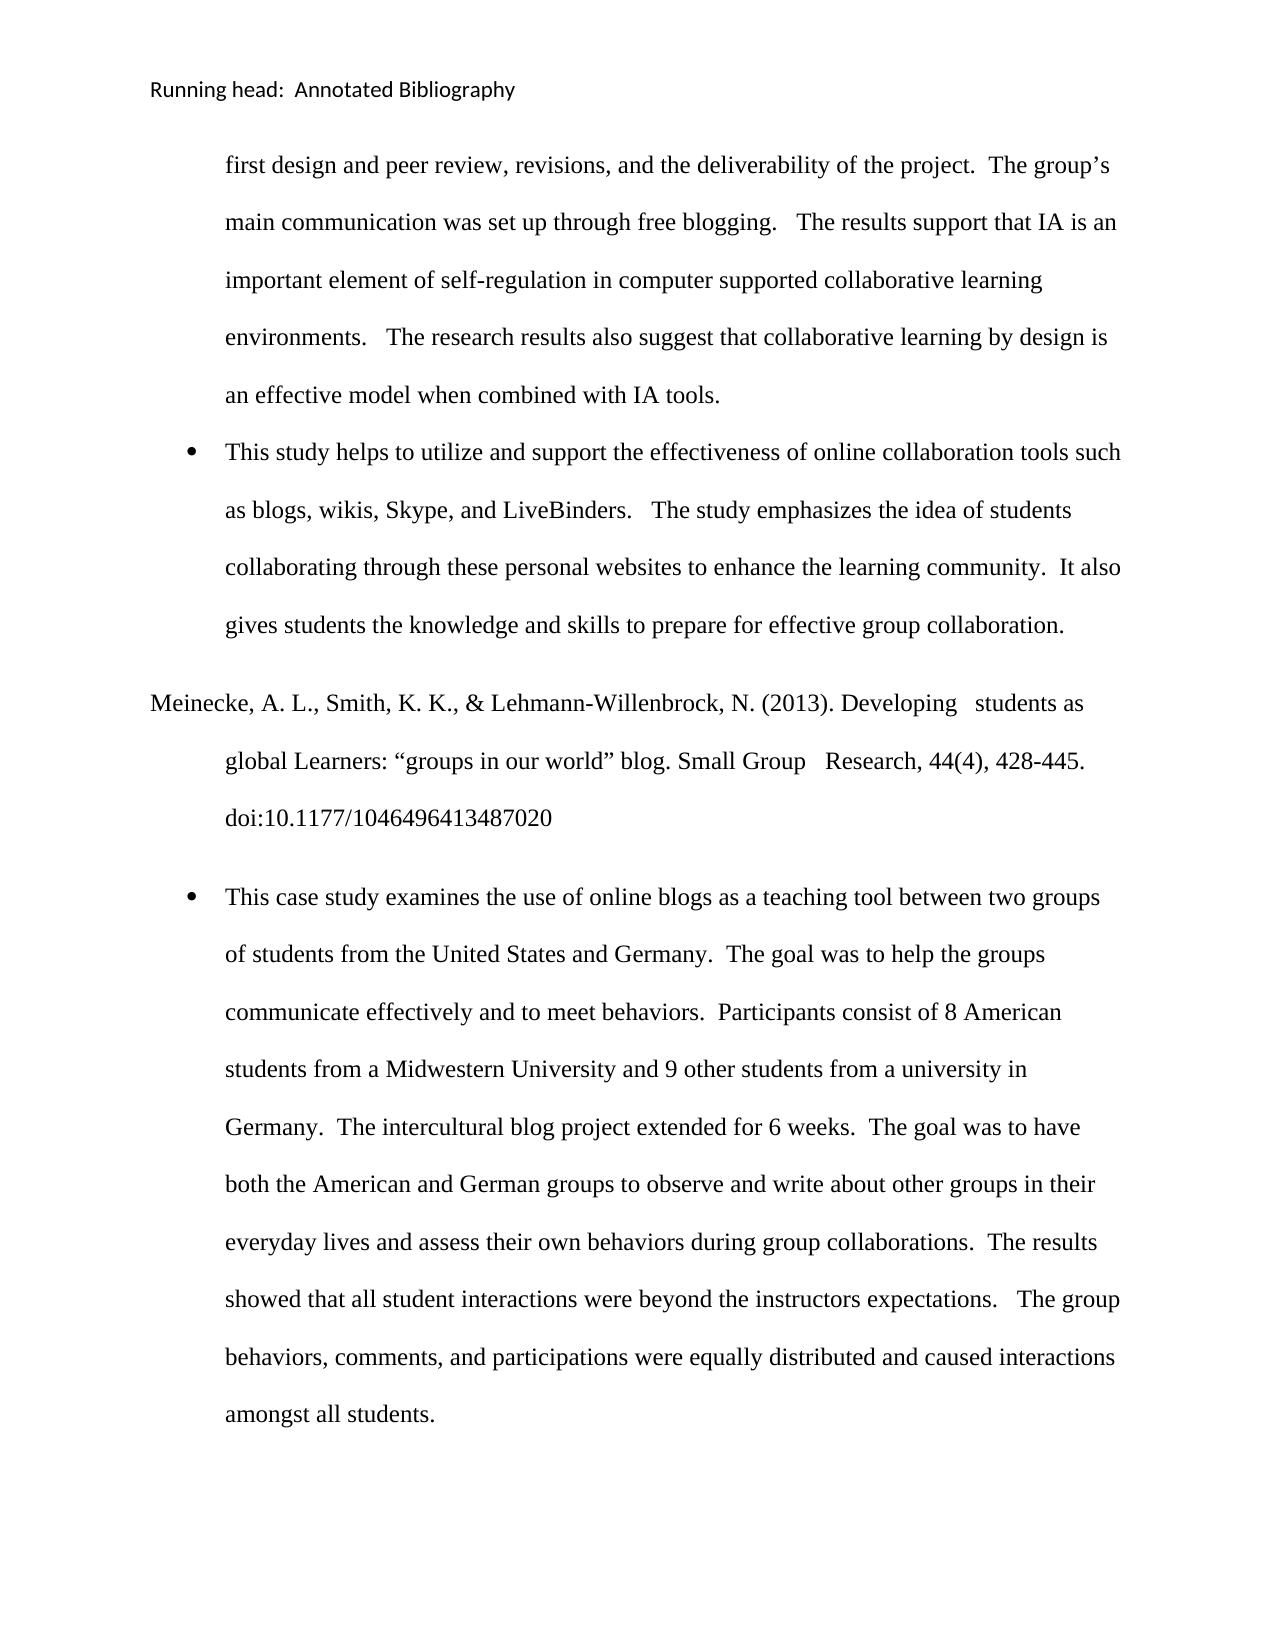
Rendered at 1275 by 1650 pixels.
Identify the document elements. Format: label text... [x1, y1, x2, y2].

list This study helps to utilize and support the effectiveness of online collaboration tools such as blogs, wikis, Skype, and LiveBinders. The study emphasizes the idea of students collaborating through these personal websites to enhance the learning community. It also gives students the knowledge and skills to prepare for effective group collaboration. [187, 437, 1125, 639]
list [187, 150, 1125, 409]
list This case study examines the use of online blogs as a teaching tool between two groups of students from the United States and Germany. The goal was to help the groups communicate effectively and to meet behaviors. Participants consist of 8 American students from a Midwestern University and 9 other students from a university in Germany. The intercultural blog project extended for 6 weeks. The goal was to have both the American and German groups to observe and write about other groups in their everyday lives and assess their own behaviors during group collaborations. The results showed that all student interactions were beyond the instructors expectations. The group behaviors, comments, and participations were equally distributed and caused interactions amongst all students. [187, 882, 1125, 1428]
text Meinecke, A. L., Smith, K. K., & Lehmann-Willenbrock, N. (2013). Developing students as global Learners: “groups in our world” blog. Small Group Research, 44(4), 428-445. doi:10.1177/1046496413487020 [150, 688, 1125, 832]
